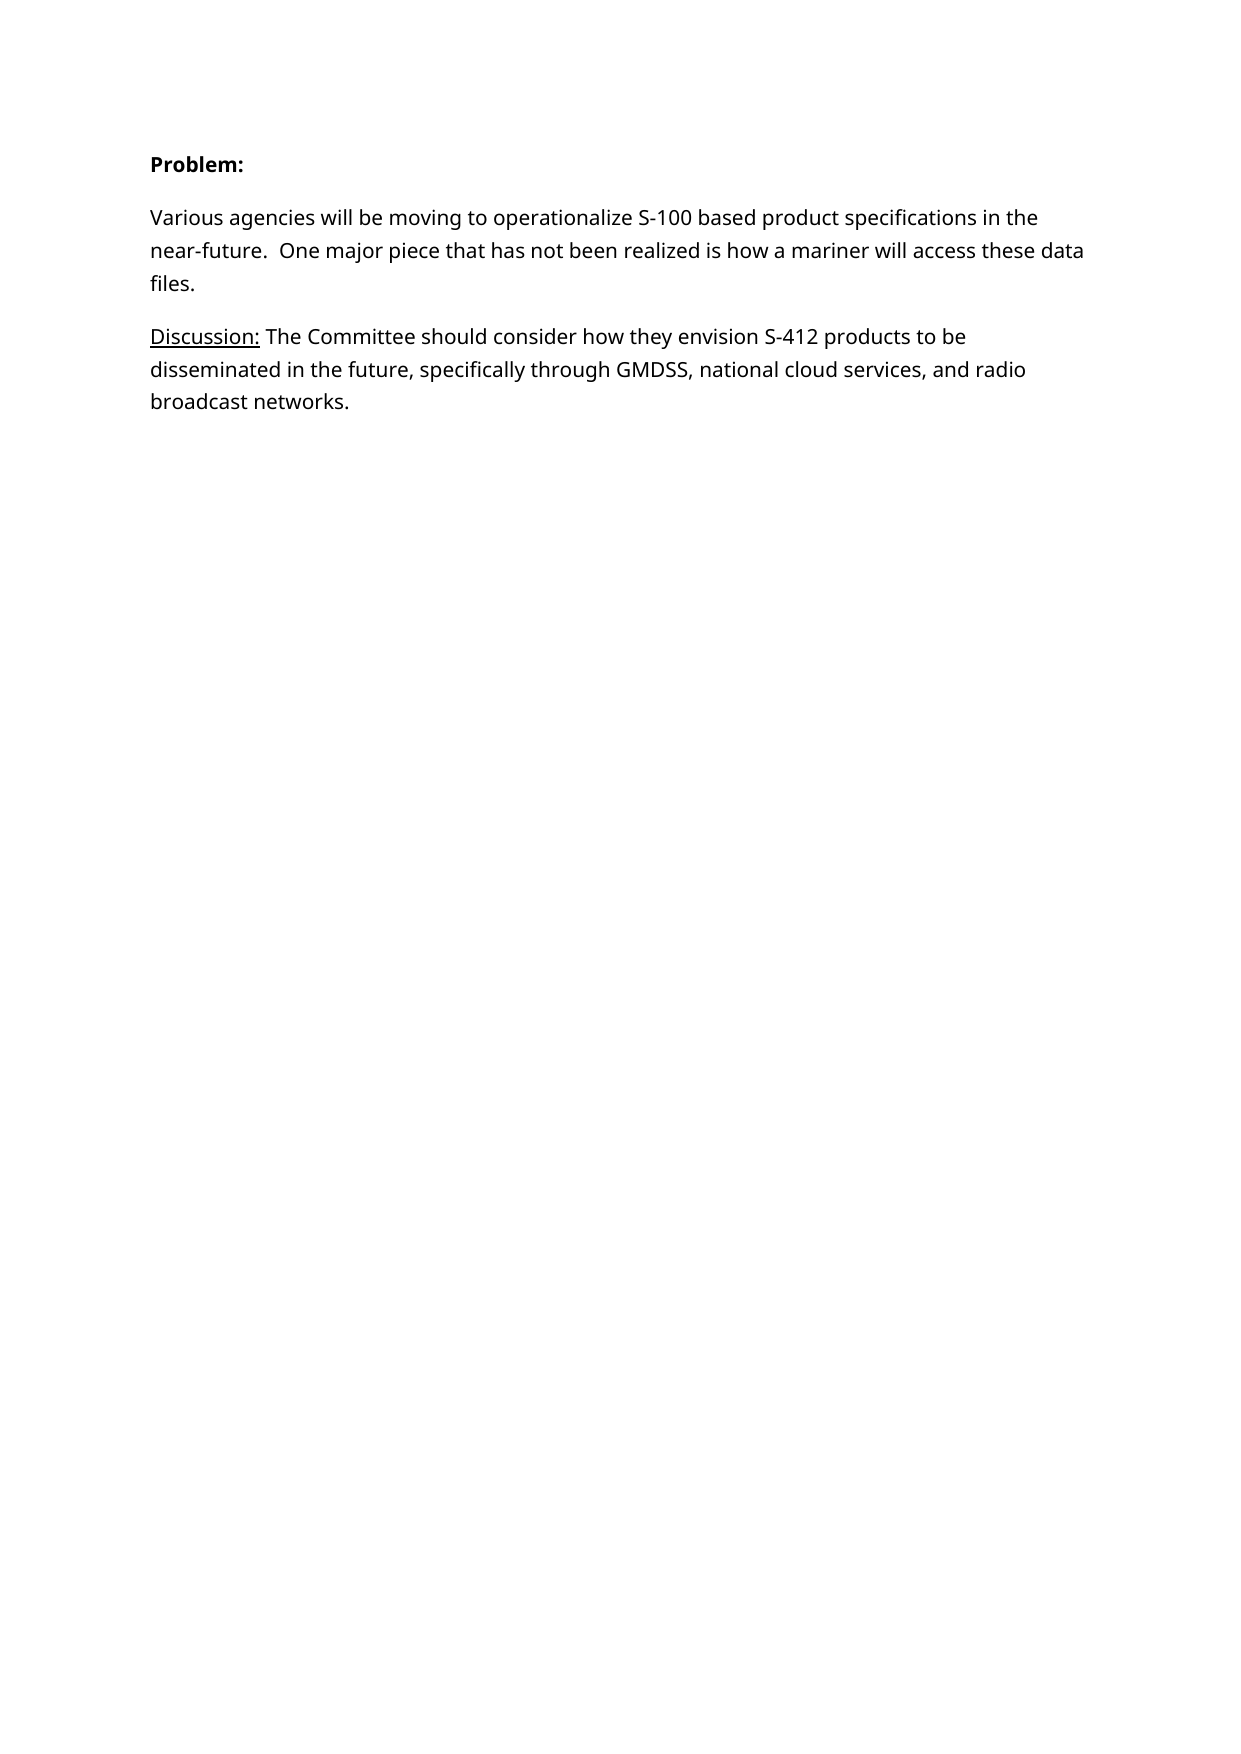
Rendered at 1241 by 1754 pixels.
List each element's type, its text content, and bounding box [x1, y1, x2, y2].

text Discussion: The Committee should consider how they envision S-412 products to be disseminated in the future, specifically through GMDSS, national cloud services, and radio broadcast networks. [150, 322, 1090, 416]
text Problem: [150, 150, 1090, 178]
text Various agencies will be moving to operationalize S-100 based product specifications in the near-future. One major piece that has not been realized is how a mariner will access these data files. [150, 203, 1090, 297]
